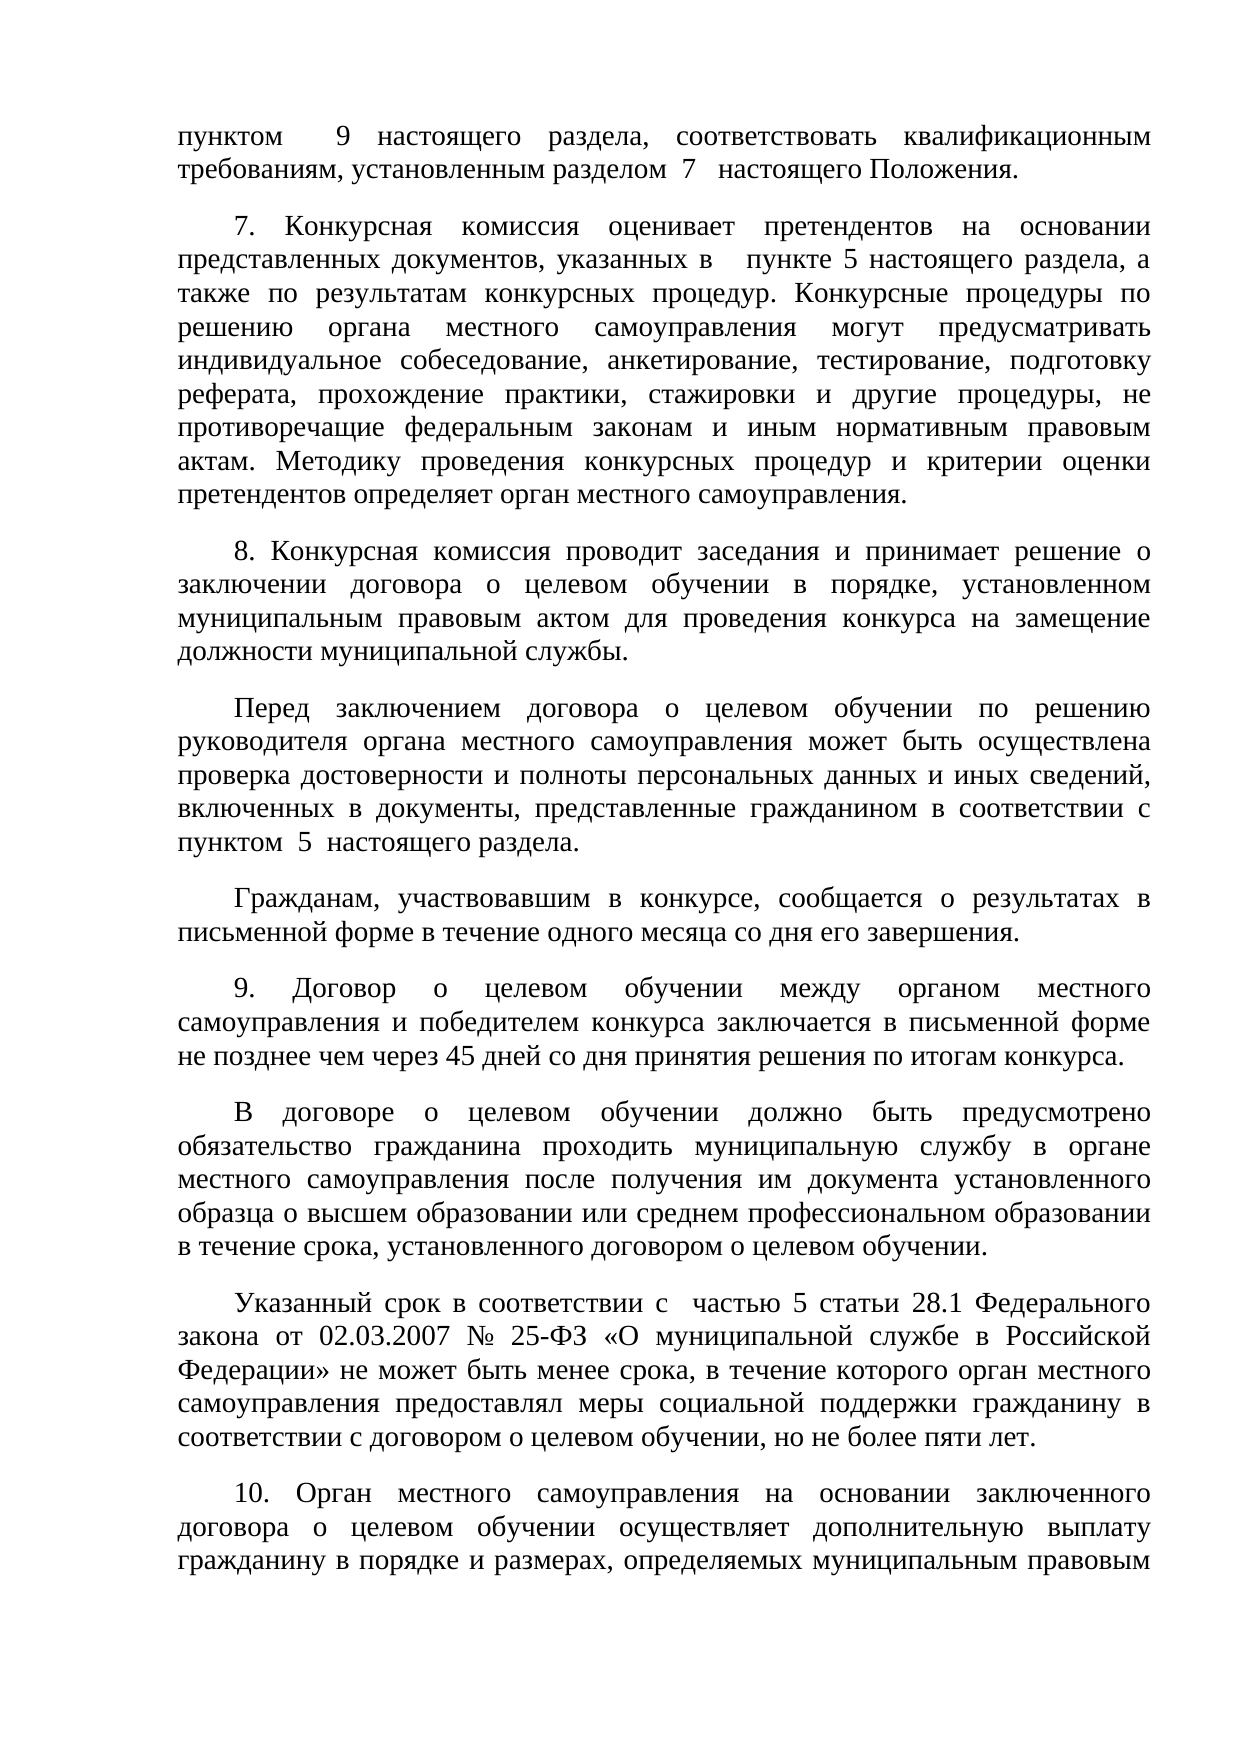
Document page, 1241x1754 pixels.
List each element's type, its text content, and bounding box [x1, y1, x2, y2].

text 8. Конкурсная комиссия проводит заседания и принимает решение о заключении договора о целевом обучении в порядке, установленном муниципальным правовым актом для проведения конкурса на замещение должности муниципальной службы. [177, 533, 1152, 667]
text Перед заключением договора о целевом обучении по решению руководителя органа местного самоуправления может быть осуществлена проверка достоверности и полноты персональных данных и иных сведений, включенных в документы, представленные гражданином в соответствии с пунктом 5 настоящего раздела. [177, 690, 1152, 858]
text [177, 1475, 1152, 1576]
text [177, 118, 1152, 185]
text 9. Договор о целевом обучении между органом местного самоуправления и победителем конкурса заключается в письменной форме не позднее чем через 45 дней со дня принятия решения по итогам конкурса. [177, 971, 1152, 1071]
text Указанный срок в соответствии с частью 5 статьи 28.1 Федерального закона от 02.03.2007 № 25-ФЗ «О муниципальной службе в Российской Федерации» не может быть менее срока, в течение которого орган местного самоуправления предоставлял меры социальной поддержки гражданину в соответствии с договором о целевом обучении, но не более пяти лет. [177, 1285, 1152, 1452]
text 7. Конкурсная комиссия оценивает претендентов на основании представленных документов, указанных в пункте 5 настоящего раздела, а также по результатам конкурсных процедур. Конкурсные процедуры по решению органа местного самоуправления могут предусматривать индивидуальное собеседование, анкетирование, тестирование, подготовку реферата, прохождение практики, стажировки и другие процедуры, не противоречащие федеральным законам и иным нормативным правовым актам. Методику проведения конкурсных процедур и критерии оценки претендентов определяет орган местного самоуправления. [177, 208, 1152, 510]
text Гражданам, участвовавшим в конкурсе, сообщается о результатах в письменной форме в течение одного месяца со дня его завершения. [177, 881, 1152, 948]
text В договоре о целевом обучении должно быть предусмотрено обязательство гражданина проходить муниципальную службу в органе местного самоуправления после получения им документа установленного образца о высшем образовании или среднем профессиональном образовании в течение срока, установленного договором о целевом обучении. [177, 1094, 1152, 1262]
